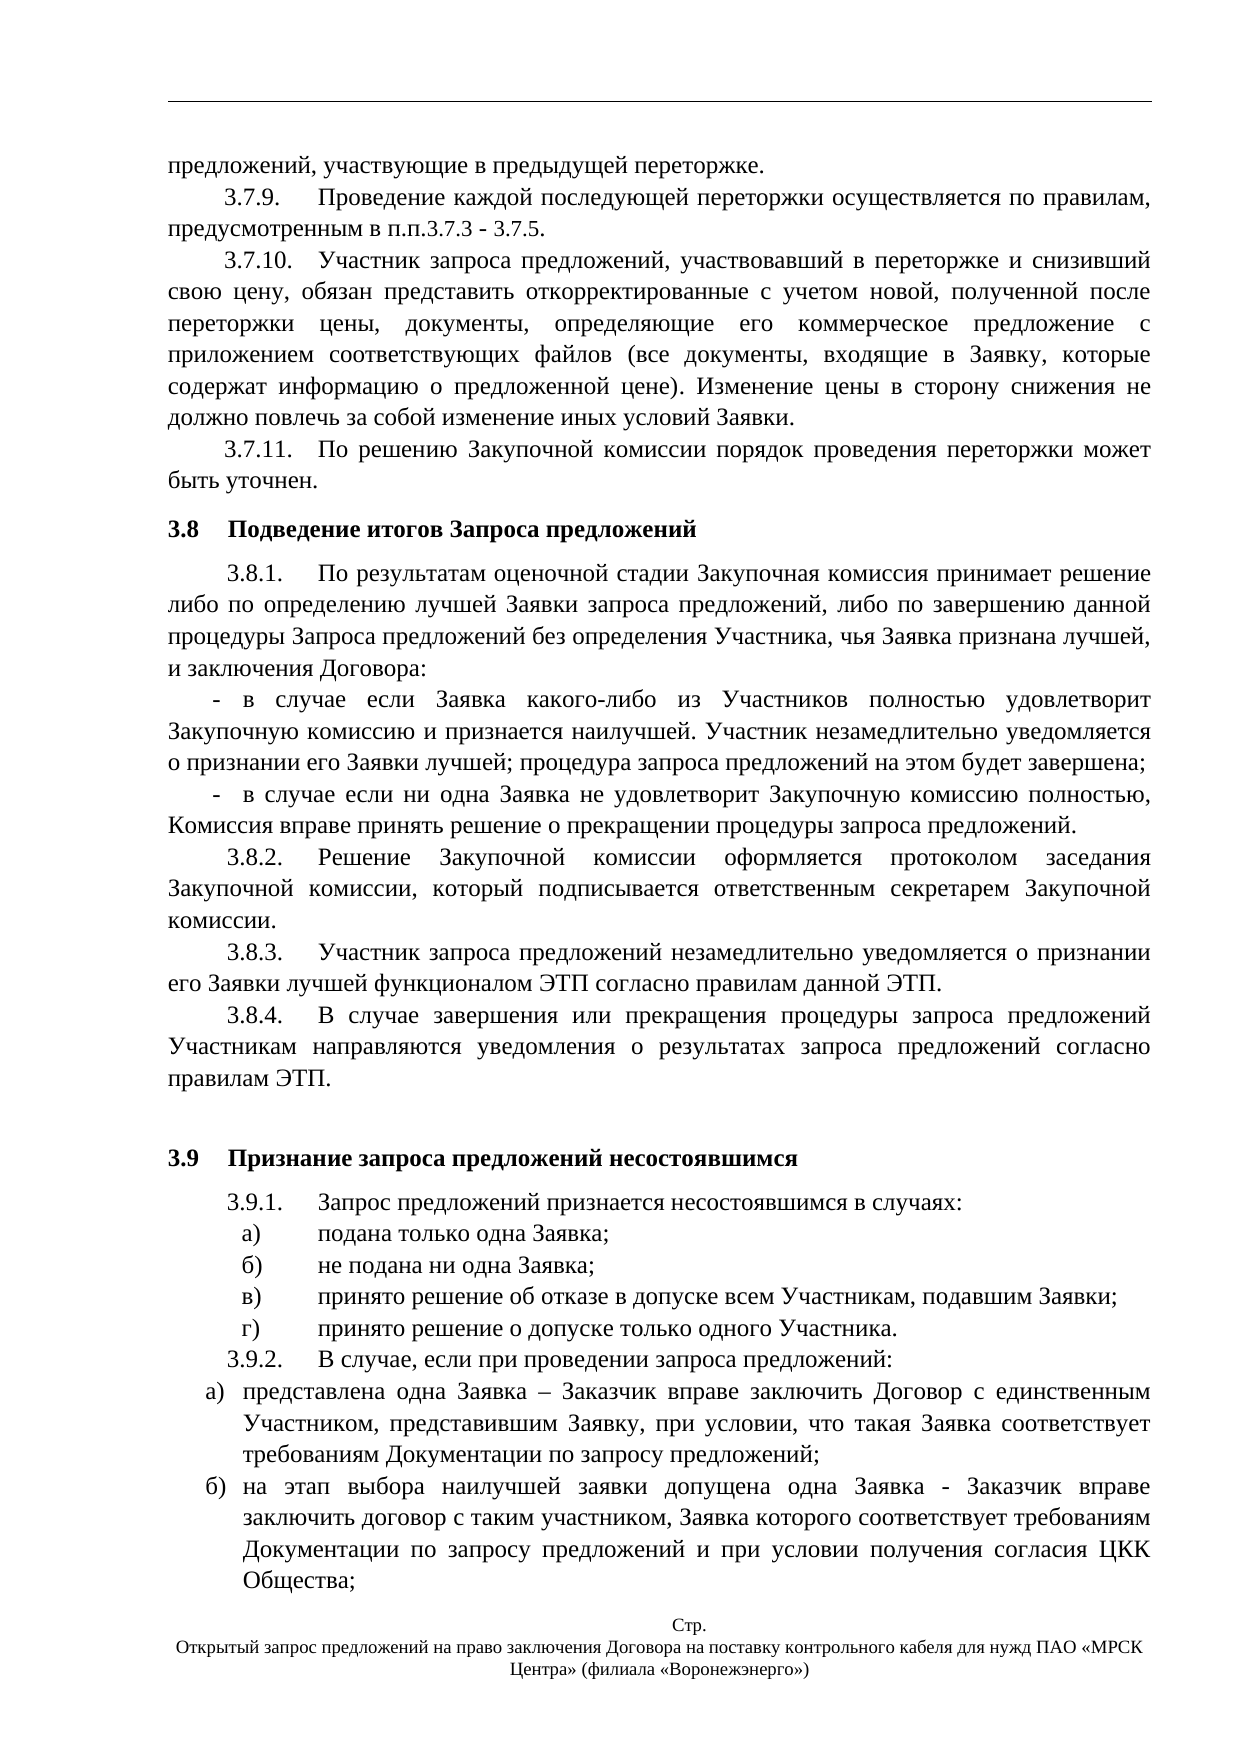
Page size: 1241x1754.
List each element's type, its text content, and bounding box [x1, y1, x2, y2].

list на этап выбора наилучшей заявки допущена одна Заявка - Заказчик вправе заключить договор с таким участником, Заявка которого соответствует требованиям Документации по запросу предложений и при условии получения согласия ЦКК Общества; [205, 1471, 1152, 1594]
list в случае если ни одна Заявка не удовлетворит Закупочную комиссию полностью, Комиссия вправе принять решение о прекращении процедуры запроса предложений. [168, 779, 1152, 839]
list Решение Закупочной комиссии оформляется протоколом заседания Закупочной комиссии, который подписывается ответственным секретарем Закупочной комиссии. [168, 842, 1152, 934]
list В случае, если при проведении запроса предложений: [168, 1344, 1152, 1373]
list в случае если Заявка какого-либо из Участников полностью удовлетворит Закупочную комиссию и признается наилучшей. Участник незамедлительно уведомляется о признании его Заявки лучшей; процедура запроса предложений на этом будет завершена; [168, 684, 1152, 776]
list Запрос предложений признается несостоявшимся в случаях: [168, 1187, 1152, 1216]
list По решению Закупочной комиссии порядок проведения переторжки может быть уточнен. [168, 434, 1152, 494]
list Участник запроса предложений, участвовавший в переторжке и снизивший свою цену, обязан представить откорректированные с учетом новой, полученной после переторжки цены, документы, определяющие его коммерческое предложение с приложением соответствующих файлов (все документы, входящие в Заявку, которые содержат информацию о предложенной цене). Изменение цены в сторону снижения не должно повлечь за собой изменение иных условий Заявки. [168, 245, 1152, 431]
list представлена одна Заявка – Заказчик вправе заключить Договор с единственным Участником, представившим Заявку, при условии, что такая Заявка соответствует требованиям Документации по запросу предложений; [205, 1376, 1152, 1468]
list принято решение об отказе в допуске всем Участникам, подавшим Заявки; [168, 1281, 1152, 1310]
list В случае завершения или прекращения процедуры запроса предложений Участникам направляются уведомления о результатах запроса предложений согласно правилам ЭТП. [168, 1000, 1152, 1092]
subtitle Подведение итогов Запроса предложений [168, 514, 1152, 543]
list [168, 150, 1152, 179]
list не подана ни одна Заявка; [168, 1250, 1152, 1279]
list По результатам оценочной стадии Закупочная комиссия принимает решение либо по определению лучшей Заявки запроса предложений, либо по завершению данной процедуры Запроса предложений без определения Участника, чья Заявка признана лучшей, и заключения Договора: [168, 558, 1152, 681]
subtitle Признание запроса предложений несостоявшимся [168, 1143, 1152, 1171]
list подана только одна Заявка; [168, 1218, 1152, 1247]
list принято решение о допуске только одного Участника. [168, 1313, 1152, 1342]
list Участник запроса предложений незамедлительно уведомляется о признании его Заявки лучшей функционалом ЭТП согласно правилам данной ЭТП. [168, 937, 1152, 997]
list Проведение каждой последующей переторжки осуществляется по правилам, предусмотренным в п.п.3.7.3 - 3.7.5. [168, 182, 1152, 242]
